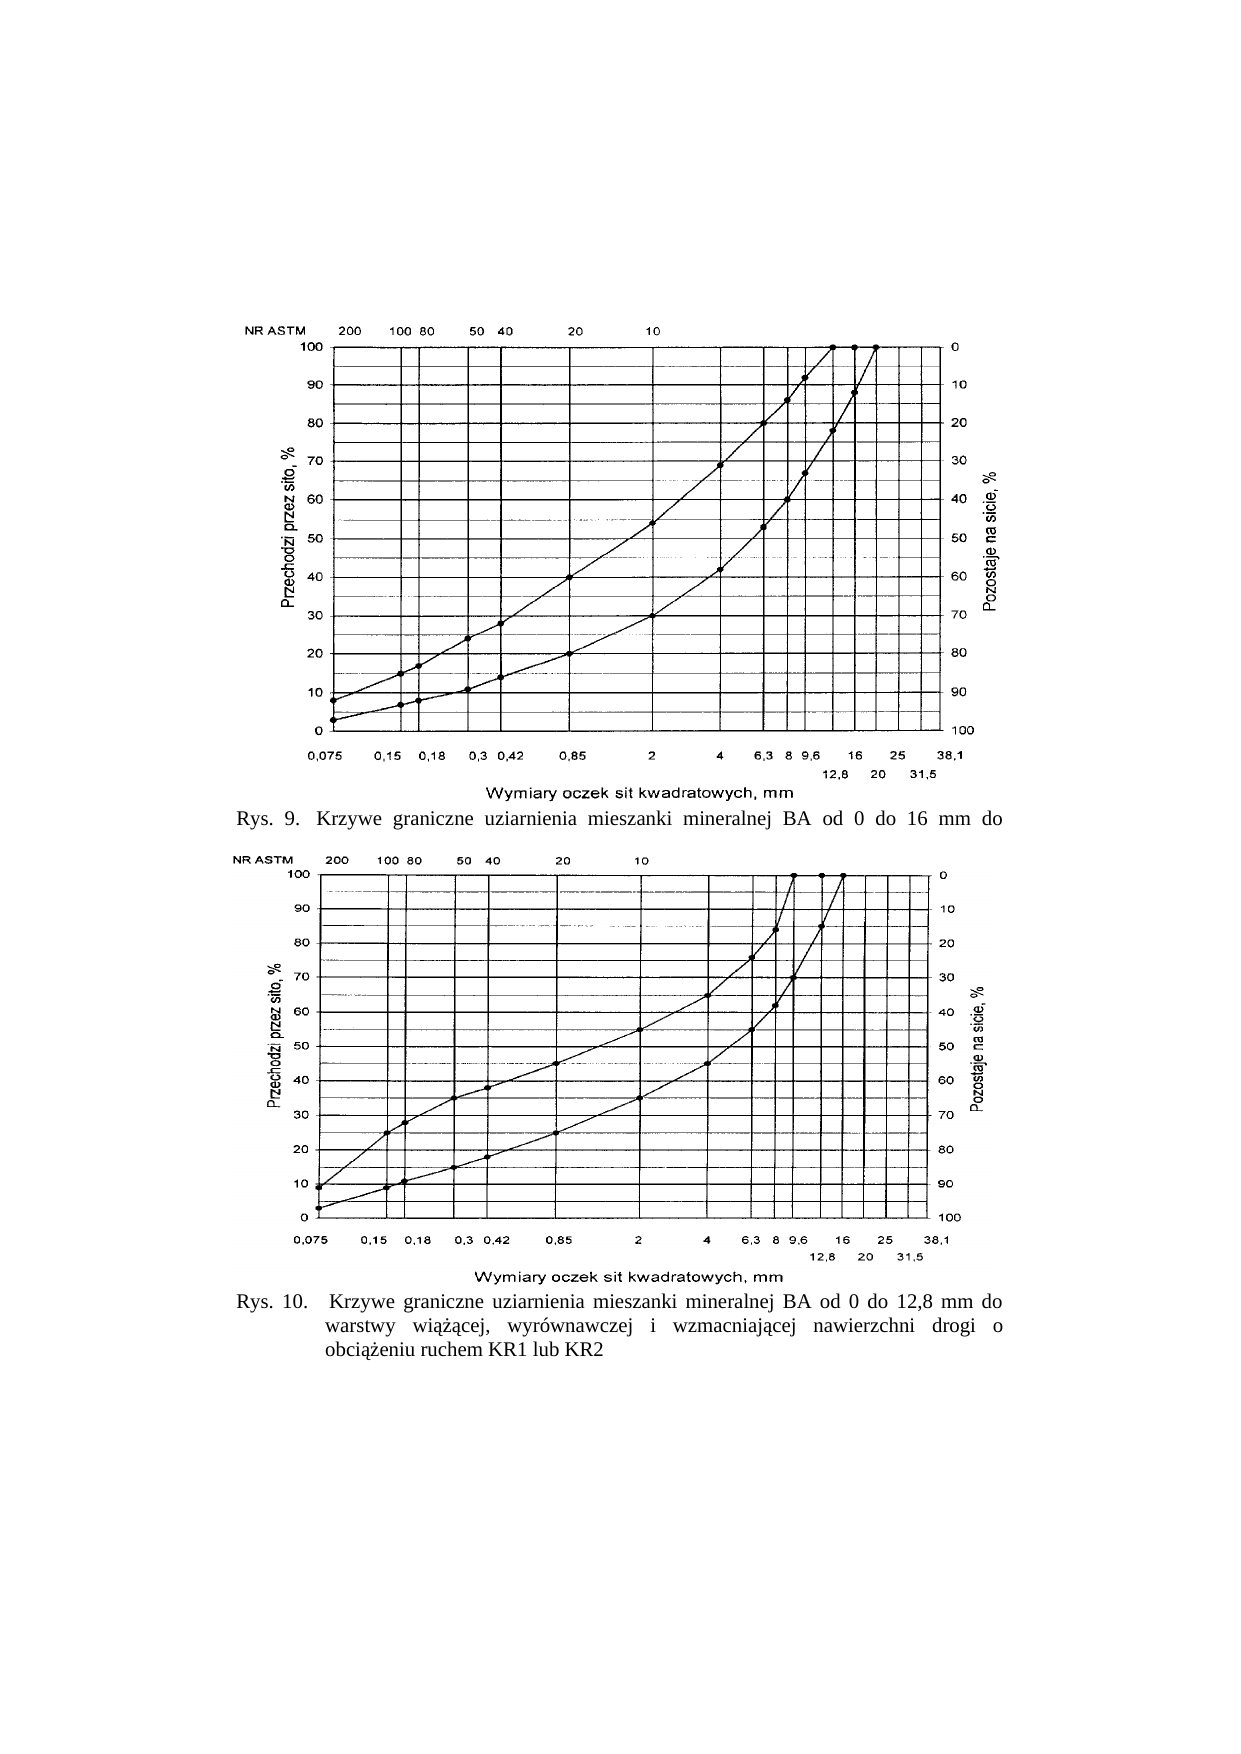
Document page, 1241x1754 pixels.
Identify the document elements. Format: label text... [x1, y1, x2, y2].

picture [224, 852, 992, 1289]
picture [239, 319, 1007, 806]
